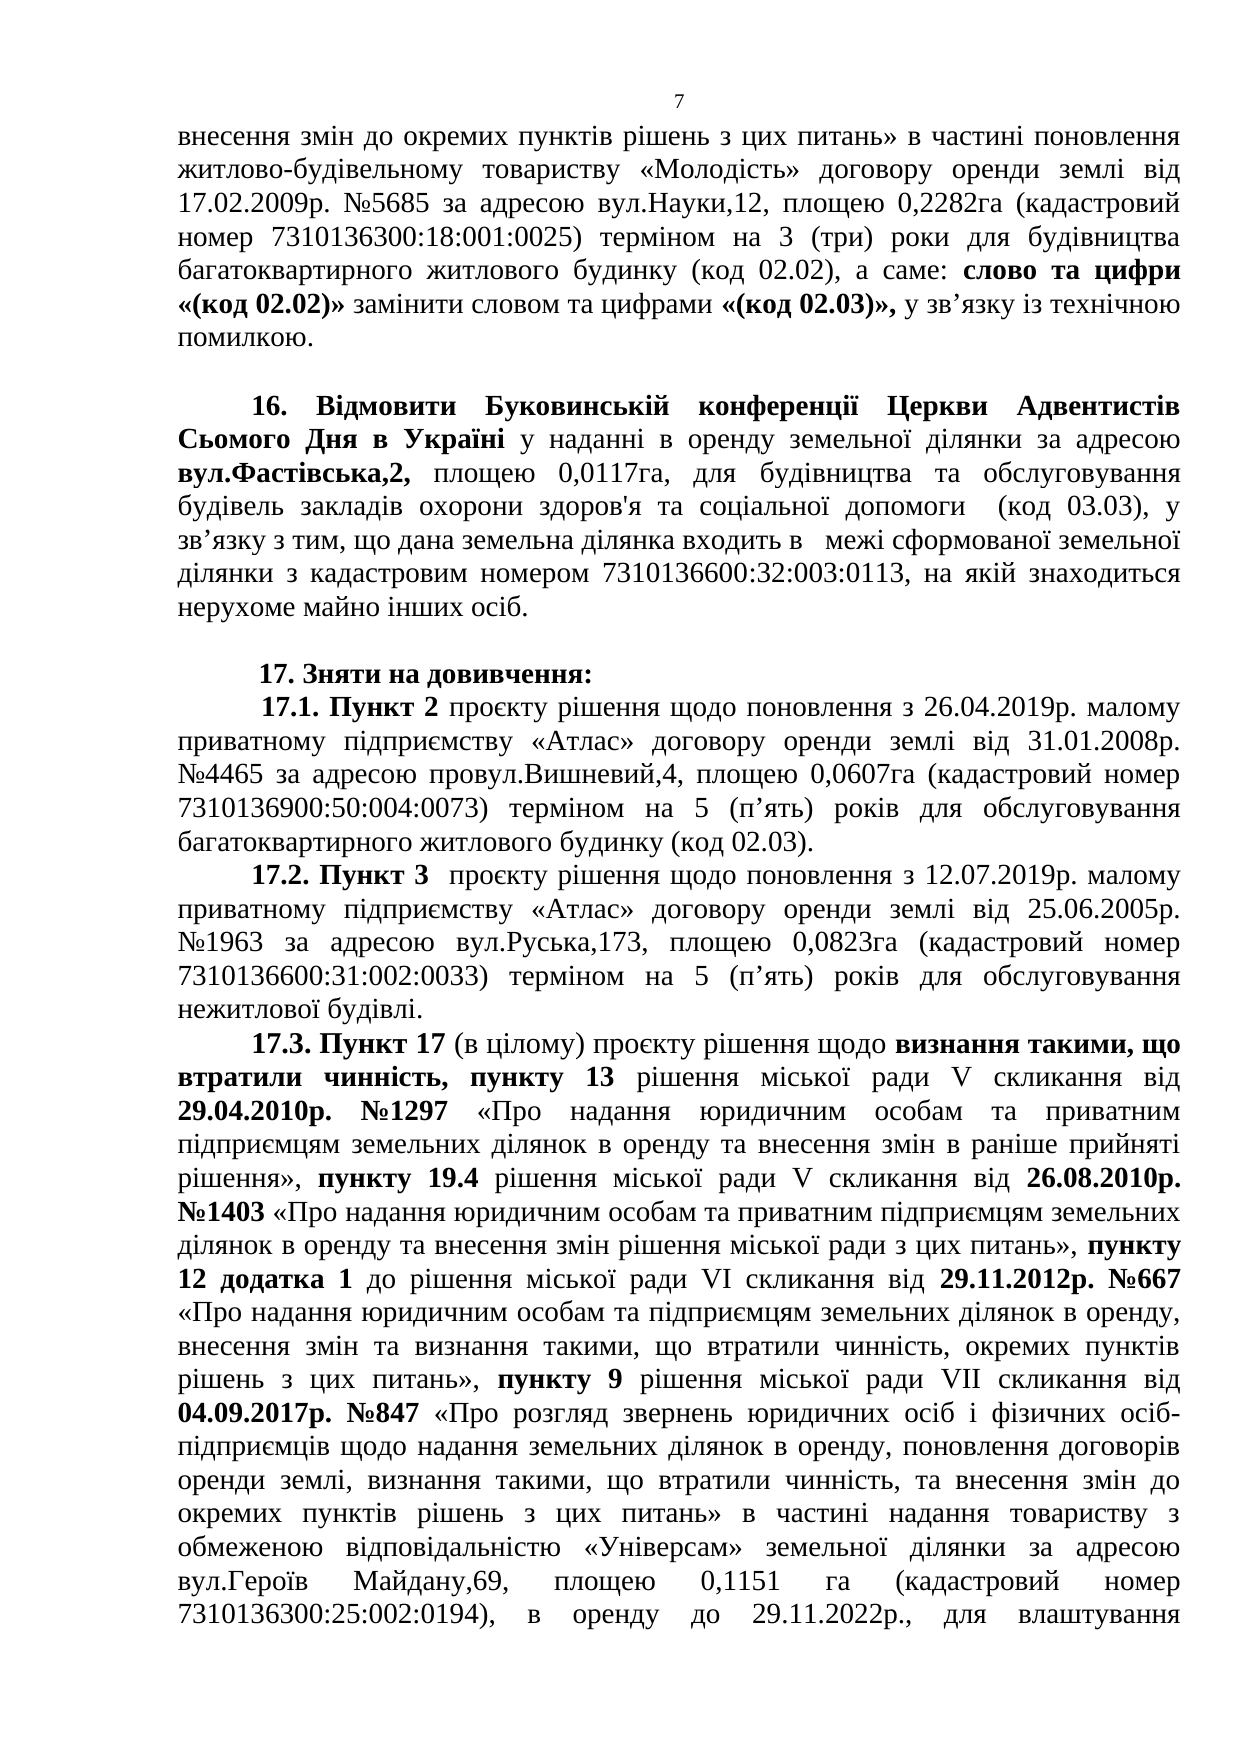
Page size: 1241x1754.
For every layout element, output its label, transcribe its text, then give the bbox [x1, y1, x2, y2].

text 17.1. Пункт 2 проєкту рішення щодо поновлення з 26.04.2019р. малому приватному підприємству «Атлас» договору оренди землі від 31.01.2008р. №4465 за адресою провул.Вишневий,4, площею 0,0607га (кадастровий номер 7310136900:50:004:0073) терміном на 5 (п’ять) років для обслуговування багатоквартирного житлового будинку (код 02.03). [177, 689, 1181, 857]
text 17. Зняти на довивчення: [177, 656, 1181, 689]
text 16. Відмовити Буковинській конференції Церкви Адвентистів Сьомого Дня в Україні у наданні в оренду земельної ділянки за адресою вул.Фастівська,2, площею 0,0117га, для будівництва та обслуговування будівель закладів охорони здоров'я та соціальної допомоги (код 03.03), у зв’язку з тим, що дана земельна ділянка входить в межі сформованої земельної ділянки з кадастровим номером 7310136600:32:003:0113, на якій знаходиться нерухоме майно інших осіб. [177, 388, 1181, 488]
text 17.2. Пункт 3 проєкту рішення щодо поновлення з 12.07.2019р. малому приватному підприємству «Атлас» договору оренди землі від 25.06.2005р. №1963 за адресою вул.Руська,173, площею 0,0823га (кадастровий номер 7310136600:31:002:0033) терміном на 5 (п’ять) років для обслуговування нежитлової будівлі. [177, 857, 1181, 1025]
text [177, 118, 1181, 353]
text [177, 1025, 1181, 1630]
text 16. Відмовити Буковинській конференції Церкви Адвентистів Сьомого Дня в Україні у наданні в оренду земельної ділянки за адресою вул.Фастівська,2, площею 0,0117га, для будівництва та обслуговування будівель закладів охорони здоров'я та соціальної допомоги (код 03.03), у зв’язку з тим, що дана земельна ділянка входить в межі сформованої земельної ділянки з кадастровим номером 7310136600:32:003:0113, на якій знаходиться нерухоме майно інших осіб. [177, 555, 1181, 622]
